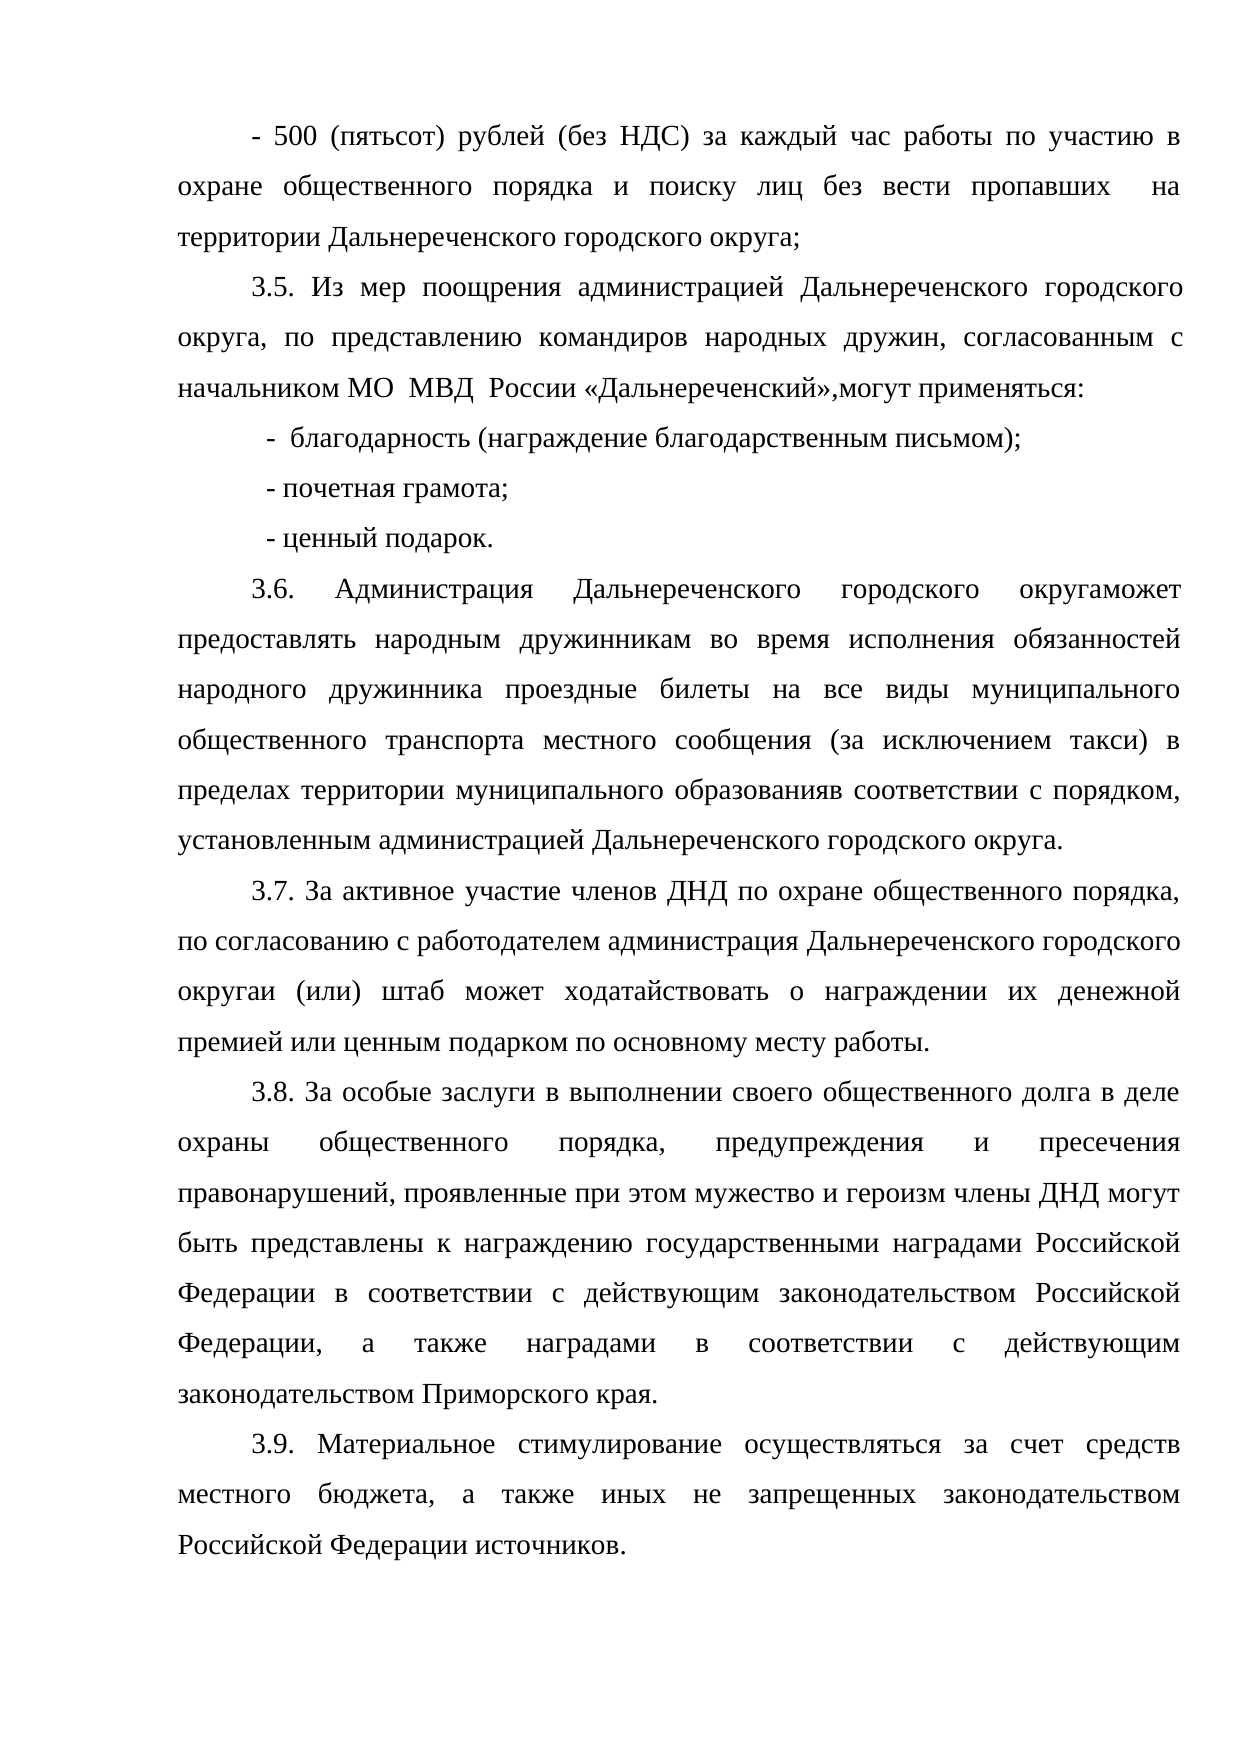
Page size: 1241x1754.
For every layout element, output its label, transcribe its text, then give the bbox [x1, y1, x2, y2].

text 3.9. Материальное стимулирование осуществляться за счет средств местного бюджета, а также иных не запрещенных законодательством Российской Федерации источников. [177, 1426, 1181, 1560]
text - ценный подарок. [177, 521, 1181, 554]
text - 500 (пятьсот) рублей (без НДС) за каждый час работы по участию в охране общественного порядка и поиску лиц без вести пропавших на территории Дальнереченского городского округа; [177, 202, 1181, 252]
text 3.6. Администрация Дальнереченского городского округаможет предоставлять народным дружинникам во время исполнения обязанностей народного дружинника проездные билеты на все виды муниципального общественного транспорта местного сообщения (за исключением такси) в пределах территории муниципального образованияв соответствии с порядком, установленным администрацией Дальнереченского городского округа. [177, 571, 1181, 856]
text 3.5. Из мер поощрения администрацией Дальнереченского городского округа, по представлению командиров народных дружин, согласованным с начальником МО МВД России «Дальнереченский»,могут применяться: [177, 353, 1184, 403]
text - почетная грамота; [177, 470, 1181, 504]
text - 500 (пятьсот) рублей (без НДС) за каждый час работы по участию в охране общественного порядка и поиску лиц без вести пропавших на территории Дальнереченского городского округа; [177, 118, 1181, 169]
text 3.7. За активное участие членов ДНД по охране общественного порядка, по согласованию с работодателем администрация Дальнереченского городского округаи (или) штаб может ходатайствовать о награждении их денежной премией или ценным подарком по основному месту работы. [177, 873, 1181, 1057]
text - благодарность (награждение благодарственным письмом); [177, 420, 1181, 453]
text 3.5. Из мер поощрения администрацией Дальнереченского городского округа, по представлению командиров народных дружин, согласованным с начальником МО МВД России «Дальнереченский»,могут применяться: [177, 269, 1184, 319]
text 3.8. За особые заслуги в выполнении своего общественного долга в деле охраны общественного порядка, предупреждения и пресечения правонарушений, проявленные при этом мужество и героизм члены ДНД могут быть представлены к награждению государственными наградами Российской Федерации в соответствии с действующим законодательством Российской Федерации, а также наградами в соответствии с действующим законодательством Приморского края. [177, 1074, 1181, 1409]
